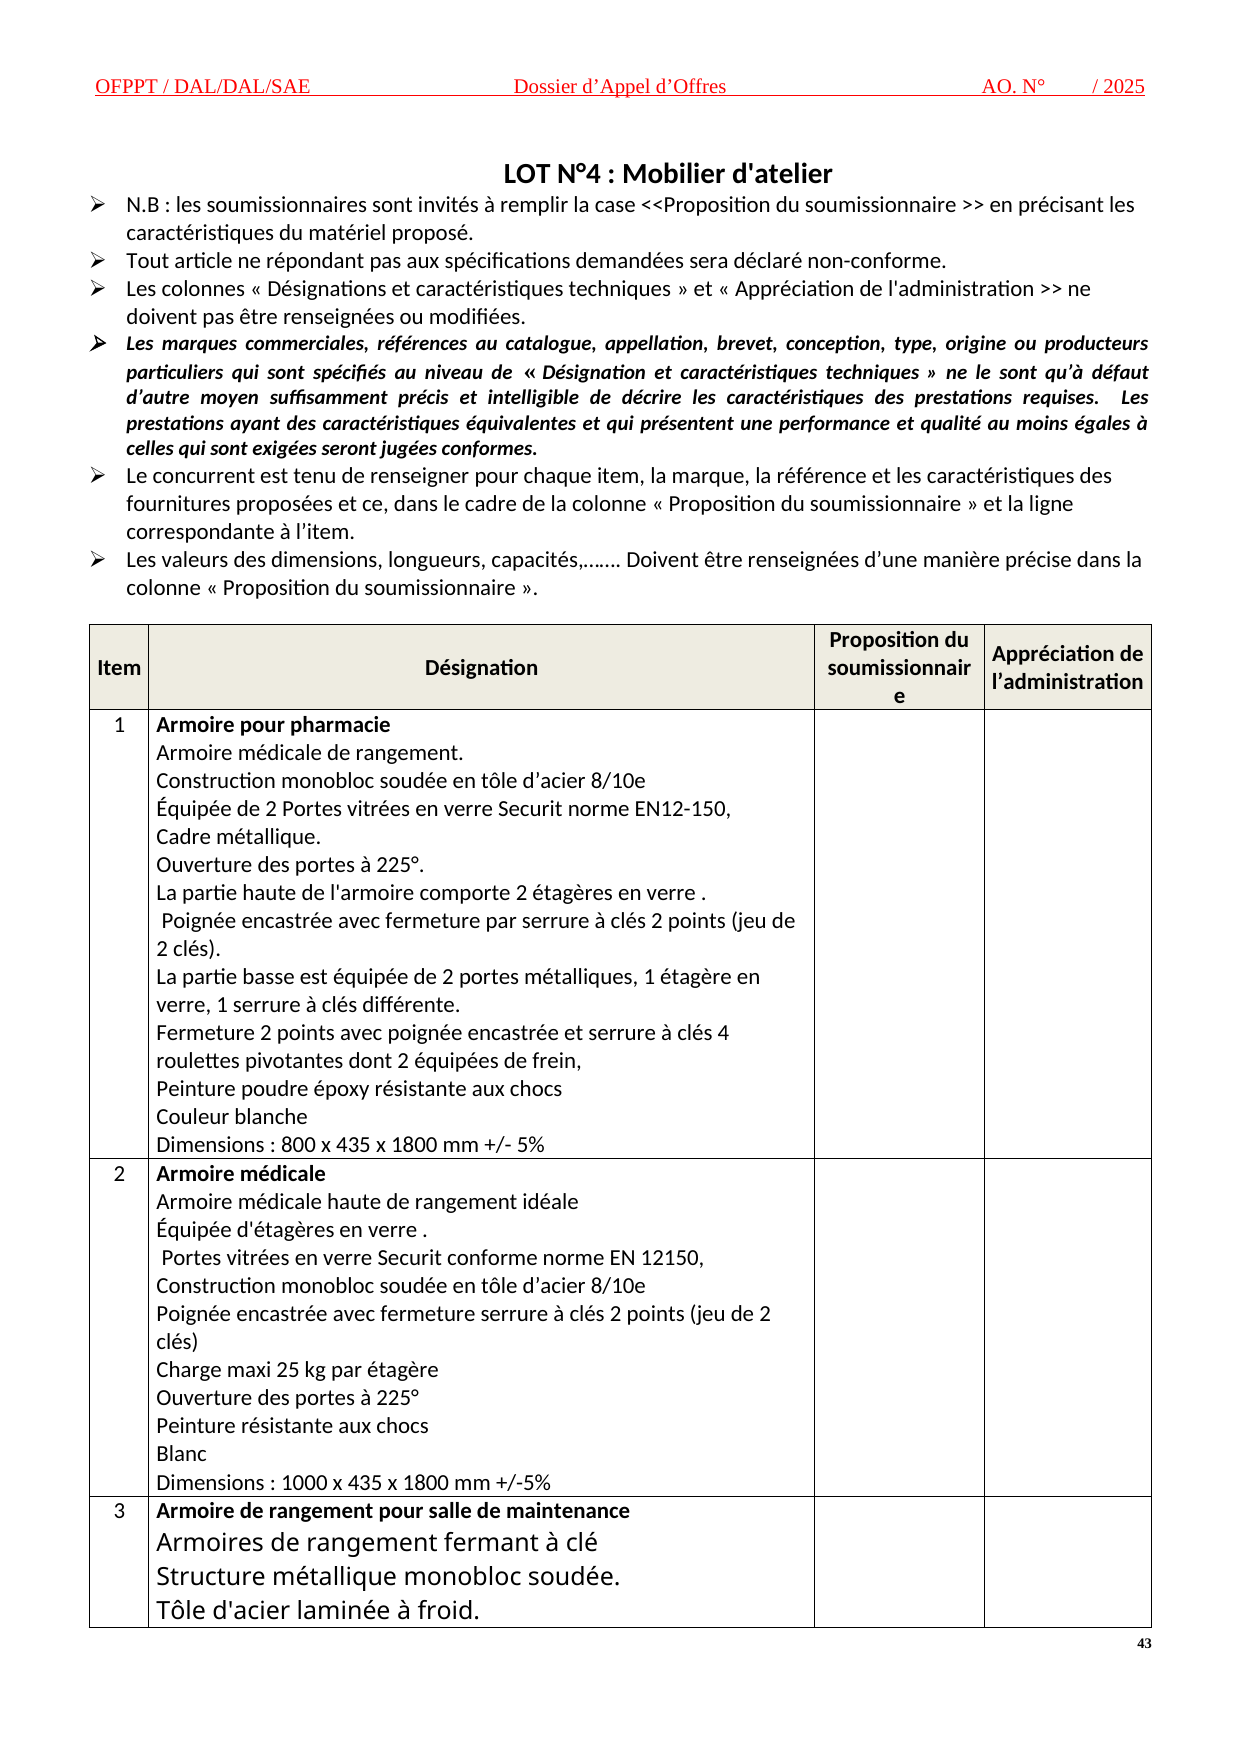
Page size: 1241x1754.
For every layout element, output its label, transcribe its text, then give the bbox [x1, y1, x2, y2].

list Les marques commerciales, références au catalogue, appellation, brevet, conception, type, origine ou producteurs particuliers qui sont spécifiés au niveau de « Désignation et caractéristiques techniques » ne le sont qu’à défaut d’autre moyen suffisamment précis et intelligible de décrire les caractéristiques des prestations requises. Les prestations ayant des caractéristiques équivalentes et qui présentent une performance et qualité au moins égales à celles qui sont exigées seront jugées conformes. [89, 330, 1152, 461]
table_cell [985, 1159, 1151, 1496]
table_cell [985, 1497, 1151, 1627]
table_cell [815, 710, 984, 1158]
table_cell 3 [90, 1497, 148, 1627]
table_cell Armoire médicale Armoire médicale haute de rangement idéale Équipée d'étagères en verre . Portes vitrées en verre Securit conforme norme EN 12150, Construction monobloc soudée en tôle d’acier 8/10e Poignée encastrée avec fermeture serrure à clés 2 points (jeu de 2 clés) Charge maxi 25 kg par étagère Ouverture des portes à 225° Peinture résistante aux chocs Blanc Dimensions : 1000 x 435 x 1800 mm +/-5% [149, 1159, 814, 1496]
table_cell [149, 1497, 814, 1627]
table_header Proposition du soumissionnaire [815, 625, 984, 709]
list Les colonnes « Désignations et caractéristiques techniques » et « Appréciation de l'administration >> ne doivent pas être renseignées ou modifiées. [89, 274, 1152, 330]
text LOT N°4 : Mobilier d'atelier [185, 155, 1152, 190]
table_cell [985, 710, 1151, 1158]
table_cell Armoire pour pharmacie Armoire médicale de rangement. Construction monobloc soudée en tôle d’acier 8/10e Équipée de 2 Portes vitrées en verre Securit norme EN12-150, Cadre métallique. Ouverture des portes à 225°. La partie haute de l'armoire comporte 2 étagères en verre . Poignée encastrée avec fermeture par serrure à clés 2 points (jeu de 2 clés). La partie basse est équipée de 2 portes métalliques, 1 étagère en verre, 1 serrure à clés différente. Fermeture 2 points avec poignée encastrée et serrure à clés 4 roulettes pivotantes dont 2 équipées de frein, Peinture poudre époxy résistante aux chocs Couleur blanche Dimensions : 800 x 435 x 1800 mm +/- 5% [149, 710, 814, 1158]
table_cell [815, 1159, 984, 1496]
list Tout article ne répondant pas aux spécifications demandées sera déclaré non-conforme. [89, 246, 1152, 274]
list N.B : les soumissionnaires sont invités à remplir la case <<Proposition du soumissionnaire >> en précisant les caractéristiques du matériel proposé. [89, 190, 1152, 246]
list Les valeurs des dimensions, longueurs, capacités,……. Doivent être renseignées d’une manière précise dans la colonne « Proposition du soumissionnaire ». [89, 545, 1152, 601]
table_cell [815, 1497, 984, 1627]
table_header Item [90, 625, 148, 709]
table_header Désignation [149, 625, 814, 709]
table_cell 2 [90, 1159, 148, 1496]
table_cell 1 [90, 710, 148, 1158]
list Le concurrent est tenu de renseigner pour chaque item, la marque, la référence et les caractéristiques des fournitures proposées et ce, dans le cadre de la colonne « Proposition du soumissionnaire » et la ligne correspondante à l’item. [89, 461, 1152, 545]
table_header Appréciation de l’administration [985, 625, 1151, 709]
